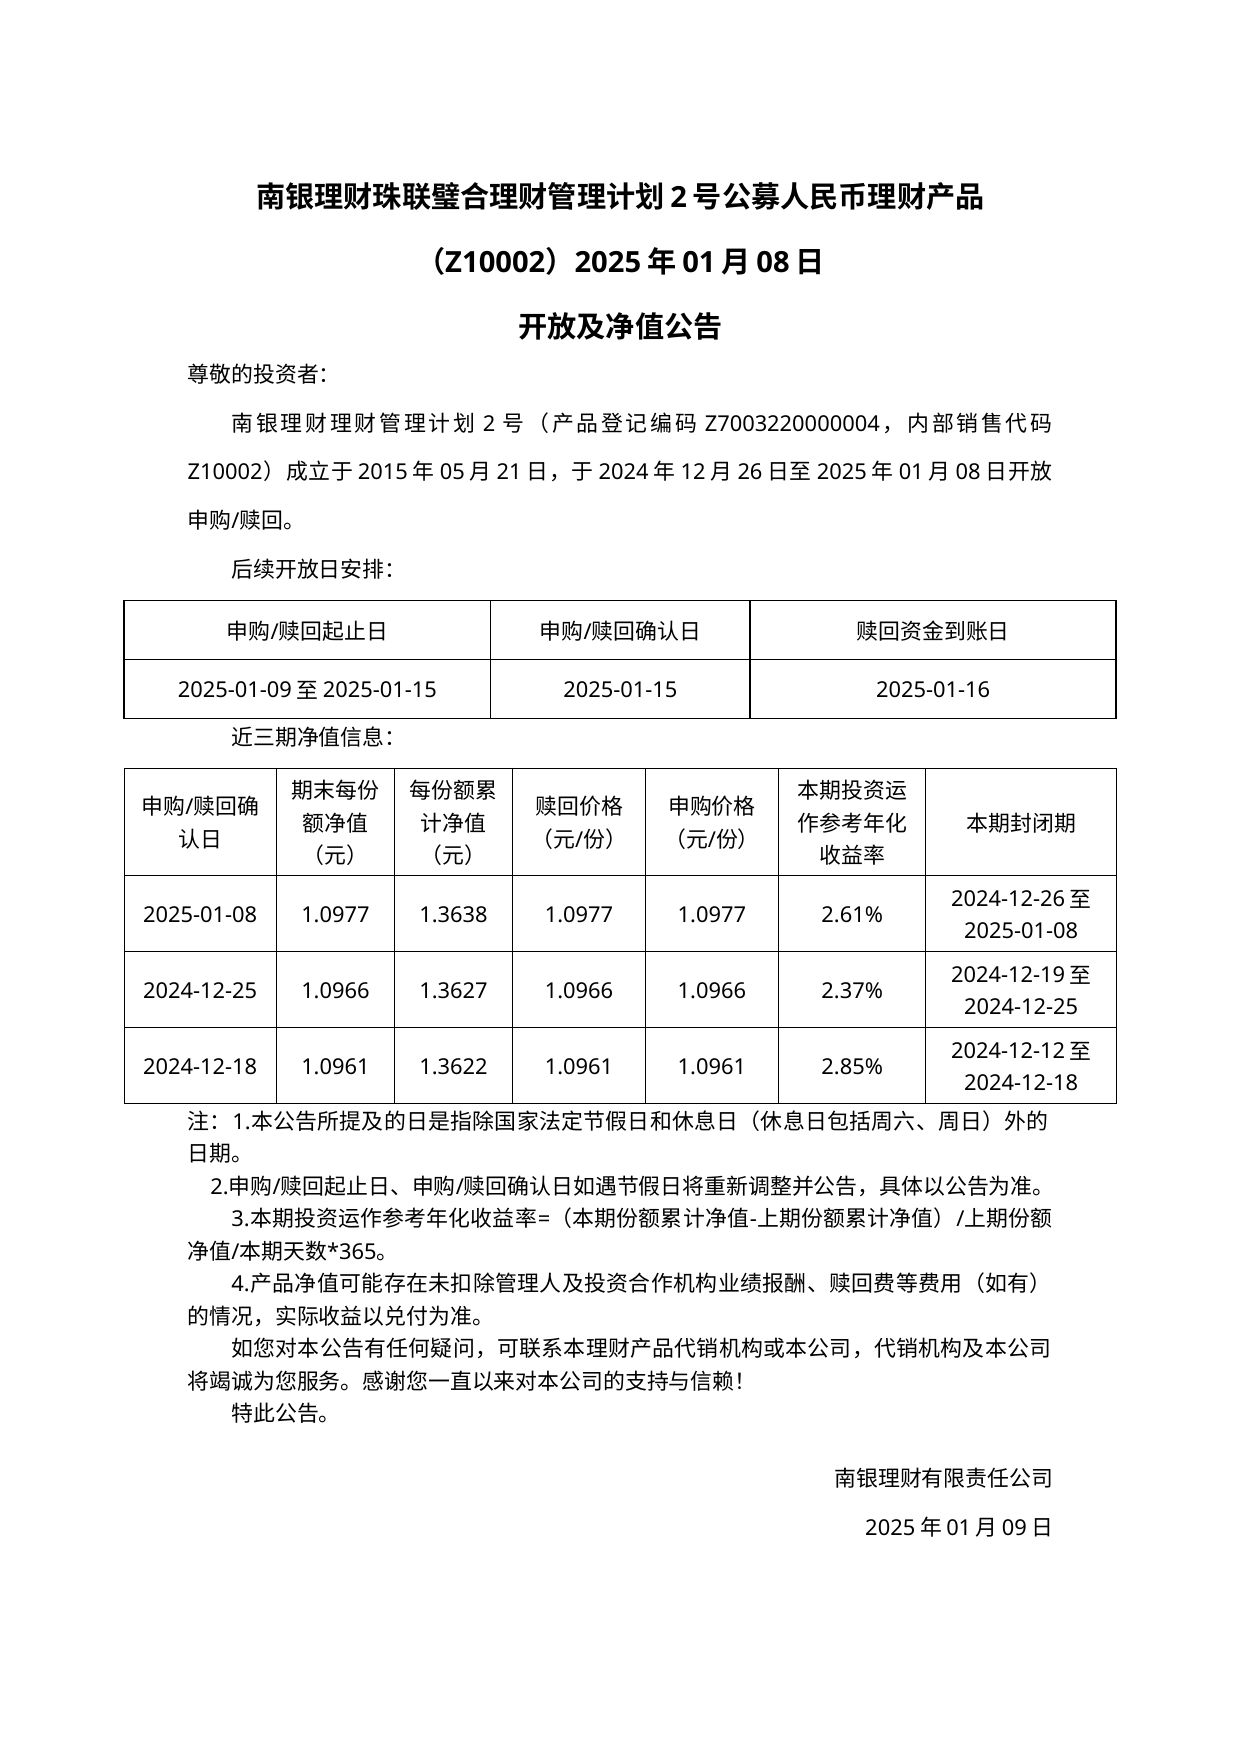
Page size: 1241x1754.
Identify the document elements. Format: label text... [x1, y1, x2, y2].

text 3.本期投资运作参考年化收益率=（本期份额累计净值-上期份额累计净值）/上期份额净值/本期天数*365。 [187, 1201, 1053, 1266]
table_cell 2.61% [779, 876, 925, 951]
table_header 申购/赎回起止日 [125, 601, 490, 658]
text 开放及净值公告 [187, 292, 1053, 357]
table_cell 1.0977 [277, 876, 394, 951]
table_cell 1.3627 [395, 952, 512, 1027]
table_header 赎回价格（元/份） [513, 769, 645, 875]
table_cell 2024-12-19至2024-12-25 [926, 952, 1116, 1027]
table_cell 1.0966 [513, 952, 645, 1027]
table_cell 1.3638 [395, 876, 512, 951]
text 近三期净值信息： [187, 719, 1053, 752]
text 4.产品净值可能存在未扣除管理人及投资合作机构业绩报酬、赎回费等费用（如有）的情况，实际收益以兑付为准。 [187, 1266, 1053, 1331]
table_cell 2.85% [779, 1028, 925, 1103]
text 南银理财有限责任公司 [187, 1461, 1053, 1493]
table_cell 1.0966 [277, 952, 394, 1027]
table_cell 2025-01-16 [751, 660, 1115, 718]
table_cell 2025-01-08 [125, 876, 276, 951]
text 2025年01月09日 [187, 1509, 1053, 1542]
table_header 本期封闭期 [926, 769, 1116, 875]
table_cell 1.0961 [277, 1028, 394, 1103]
text 注：1.本公告所提及的日是指除国家法定节假日和休息日（休息日包括周六、周日）外的日期。 [187, 1104, 1053, 1168]
table_header 每份额累计净值（元） [395, 769, 512, 875]
text 2.申购/赎回起止日、申购/赎回确认日如遇节假日将重新调整并公告，具体以公告为准。 [187, 1168, 1053, 1201]
text 南银理财珠联璧合理财管理计划2号公募人民币理财产品（Z10002）2025年01月08日 [187, 162, 1053, 292]
table_cell 2024-12-26至2025-01-08 [926, 876, 1116, 951]
text 尊敬的投资者： [187, 357, 1053, 389]
table_cell 1.0966 [646, 952, 778, 1027]
table_cell 1.0977 [513, 876, 645, 951]
text 特此公告。 [187, 1396, 1053, 1428]
table_header 赎回资金到账日 [751, 601, 1115, 658]
table_header 申购/赎回确认日 [125, 769, 276, 875]
table_cell 2024-12-25 [125, 952, 276, 1027]
table_header 期末每份额净值（元） [277, 769, 394, 875]
table_cell 1.0977 [646, 876, 778, 951]
table_cell 2025-01-15 [491, 660, 749, 718]
table_cell 1.0961 [646, 1028, 778, 1103]
table_header 申购价格（元/份） [646, 769, 778, 875]
table_cell 2024-12-12至2024-12-18 [926, 1028, 1116, 1103]
table_header 申购/赎回确认日 [491, 601, 749, 658]
table_header 本期投资运作参考年化收益率 [779, 769, 925, 875]
table_cell 2025-01-09至2025-01-15 [125, 660, 490, 718]
text 南银理财理财管理计划2号（产品登记编码Z7003220000004，内部销售代码Z10002）成立于2015年05月21日，于2024年12月26日至2025年01月08日开放申购/赎回。 [187, 405, 1053, 535]
table_cell 2.37% [779, 952, 925, 1027]
table_cell 1.3622 [395, 1028, 512, 1103]
text 后续开放日安排： [187, 551, 1053, 584]
table_cell 2024-12-18 [125, 1028, 276, 1103]
table_cell 1.0961 [513, 1028, 645, 1103]
text 如您对本公告有任何疑问，可联系本理财产品代销机构或本公司，代销机构及本公司将竭诚为您服务。感谢您一直以来对本公司的支持与信赖！ [187, 1331, 1053, 1396]
